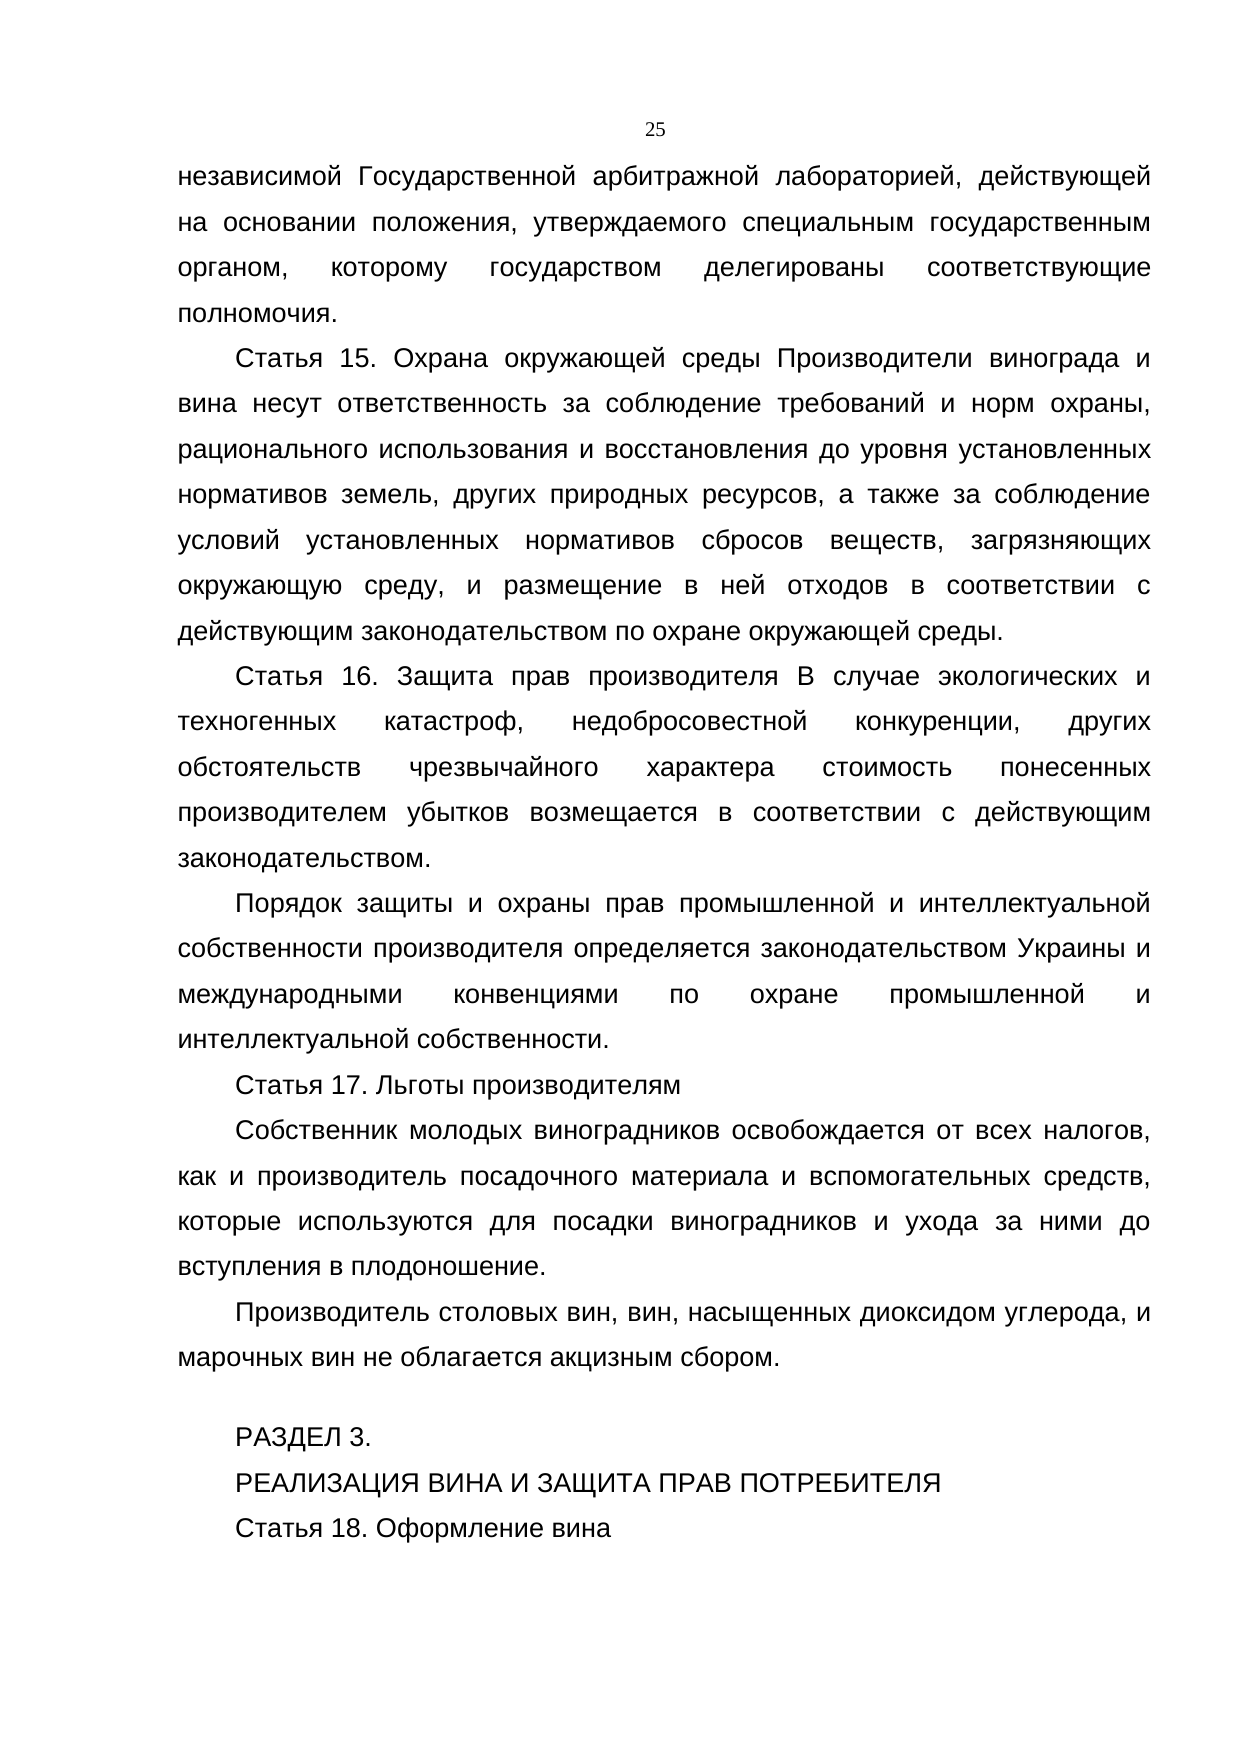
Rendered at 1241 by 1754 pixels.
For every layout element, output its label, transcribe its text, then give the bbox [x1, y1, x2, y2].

text Производитель столовых вин, вин, насыщенных диоксидом углерода, и марочных вин не облагается акцизным сбором. [177, 1297, 1152, 1372]
text Статья 18. Оформление вина [177, 1513, 1152, 1543]
text РАЗДЕЛ 3. [177, 1422, 1152, 1452]
text Статья 17. Льготы производителям [177, 1069, 1152, 1100]
text Порядок защиты и охраны прав промышленной и интеллектуальной собственности производителя определяется законодательством Украины и международными конвенциями по охране промышленной и интеллектуальной собственности. [177, 888, 1152, 1054]
text Собственник молодых виноградников освобождается от всех налогов, как и производитель посадочного материала и вспомогательных средств, которые используются для посадки виноградников и ухода за ними до вступления в плодоношение. [177, 1115, 1152, 1282]
text Статья 16. Защита прав производителя В случае экологических и техногенных катастроф, недобросовестной конкуренции, других обстоятельств чрезвычайного характера стоимость понесенных производителем убытков возмещается в соответствии с действующим законодательством. [177, 661, 1152, 873]
text РЕАЛИЗАЦИЯ ВИНА И ЗАЩИТА ПРАВ ПОТРЕБИТЕЛЯ [177, 1468, 1152, 1498]
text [177, 161, 1152, 328]
text Статья 15. Охрана окружающей среды Производители винограда и вина несут ответственность за соблюдение требований и норм охраны, рационального использования и восстановления до уровня установленных нормативов земель, других природных ресурсов, а также за соблюдение условий установленных нормативов сбросов веществ, загрязняющих окружающую среду, и размещение в ней отходов в соответствии с действующим законодательством по охране окружающей среды. [177, 343, 1152, 646]
